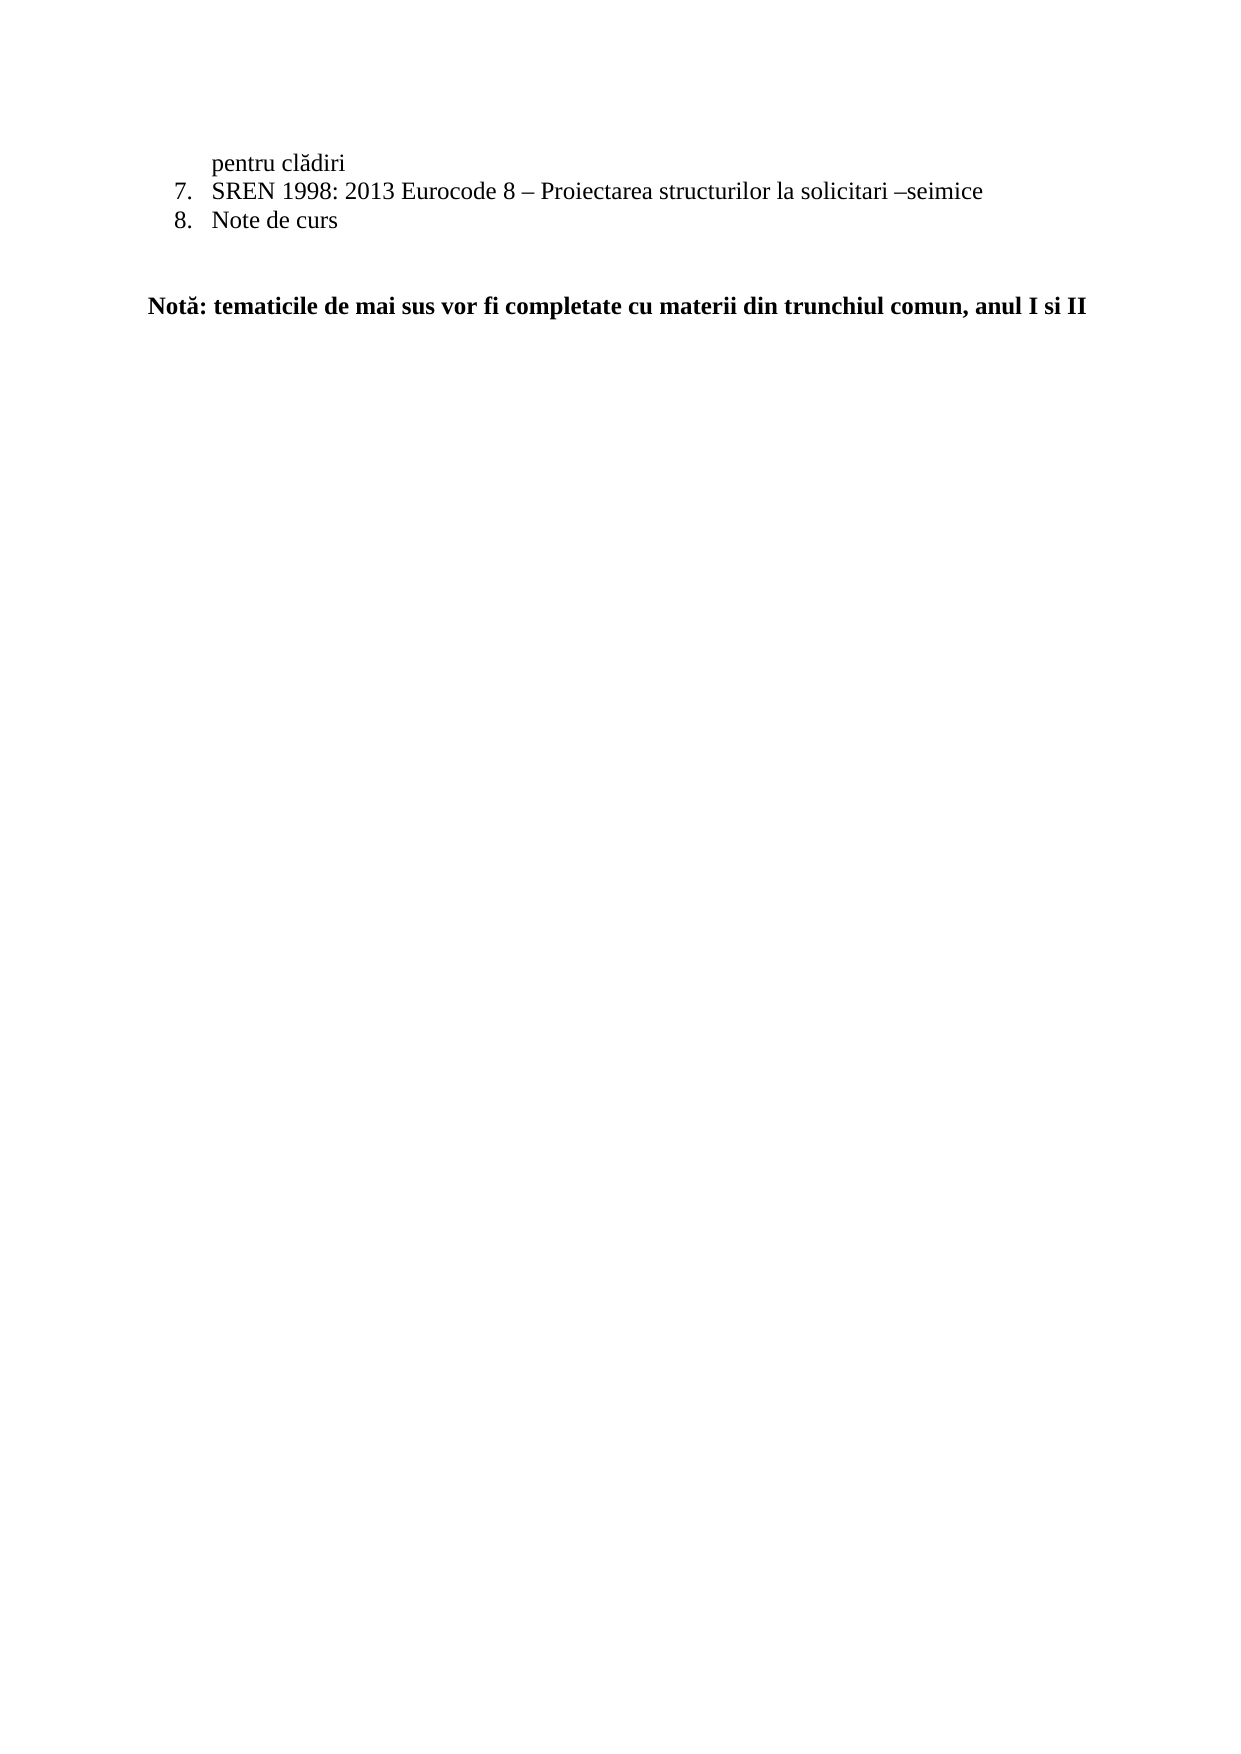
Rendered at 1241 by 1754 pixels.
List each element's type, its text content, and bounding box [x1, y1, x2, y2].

text Notă: tematicile de mai sus vor fi completate cu materii din trunchiul comun, anul I si II [148, 291, 1093, 320]
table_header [125, 148, 1001, 263]
